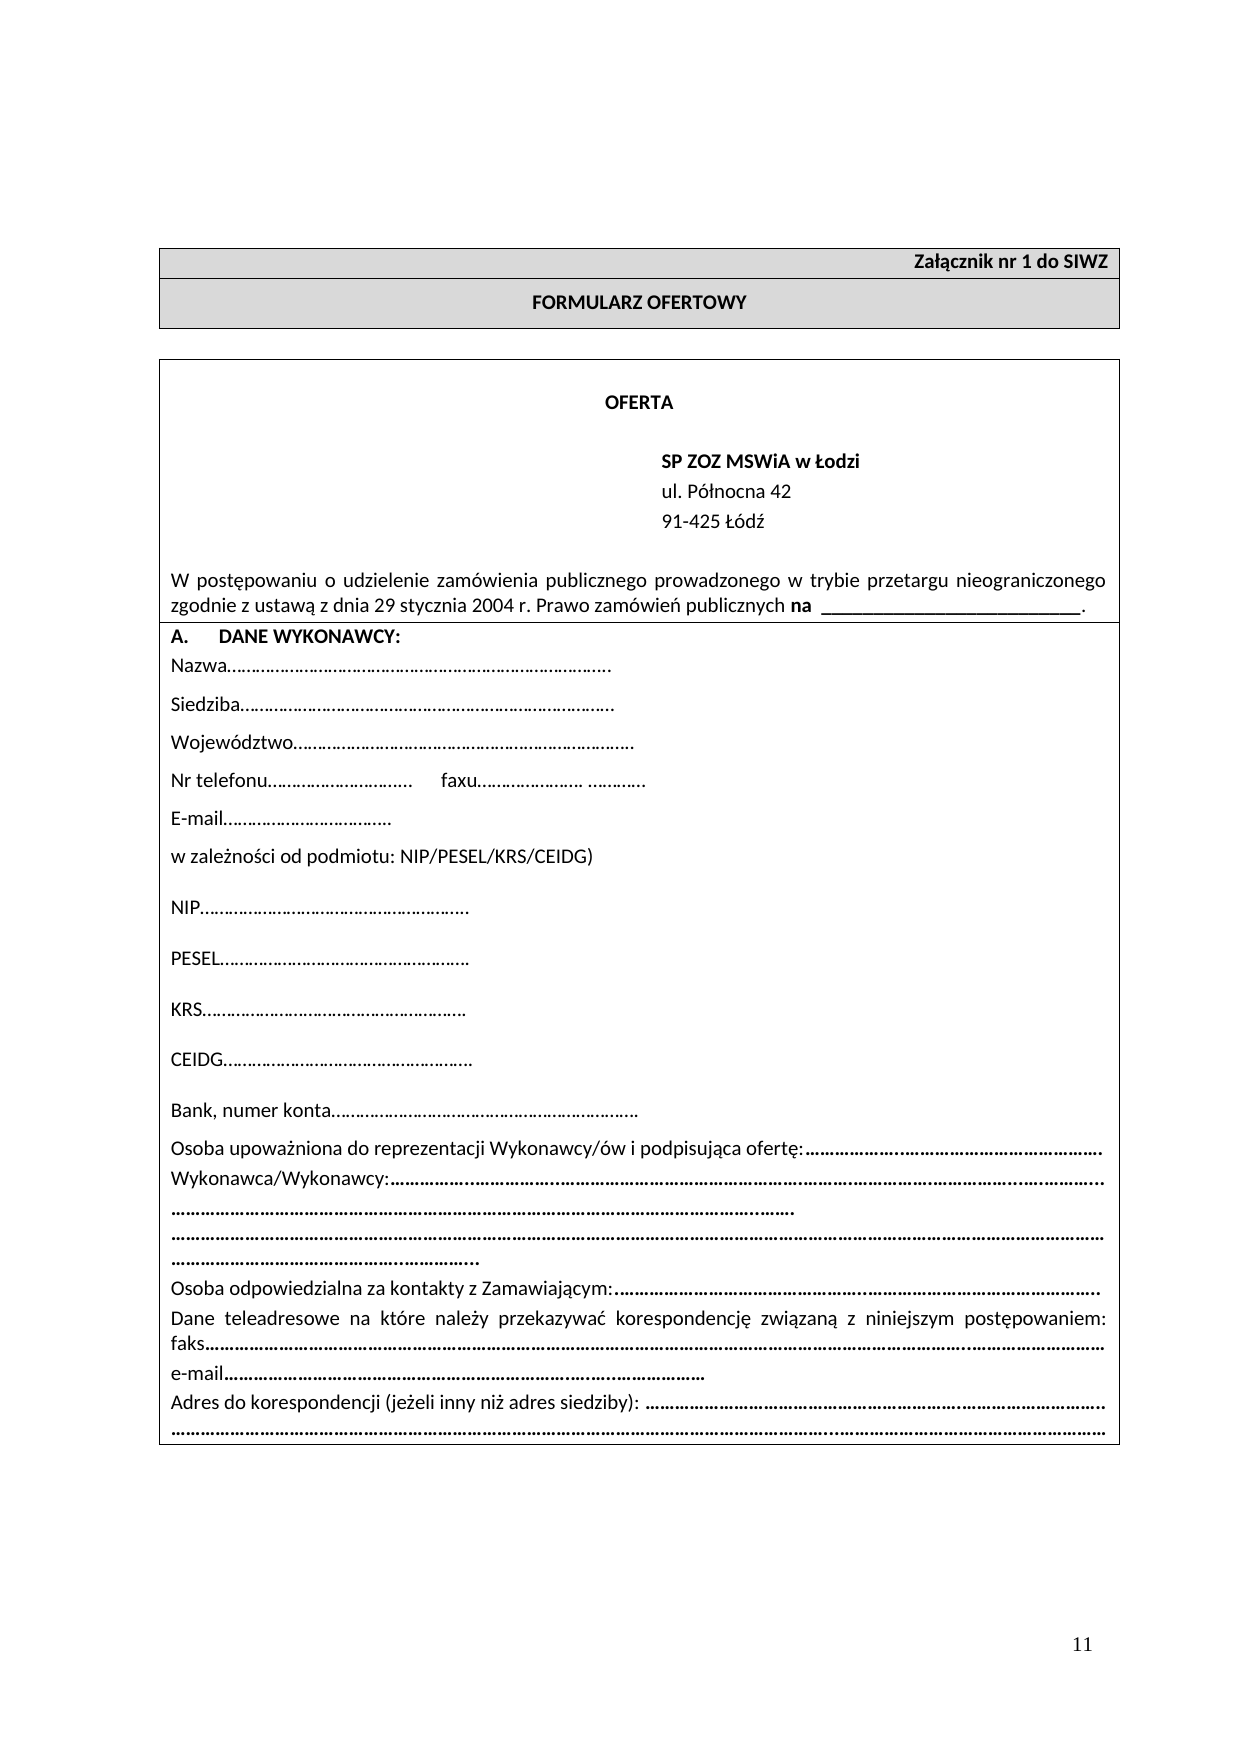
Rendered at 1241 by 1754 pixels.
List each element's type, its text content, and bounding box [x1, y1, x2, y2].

table_cell FORMULARZ OFERTOWY [160, 279, 1119, 328]
table_header OFERTA SP ZOZ MSWiA w Łodzi ul. Północna 42 91-425 Łódź W postępowaniu o udzielenie zamówienia publicznego prowadzonego w trybie przetargu nieograniczonego zgodnie z ustawą z dnia 29 stycznia 2004 r. Prawo zamówień publicznych na _________________________. [160, 360, 1119, 622]
table_header Załącznik nr 1 do SIWZ [160, 249, 1119, 278]
table_cell DANE WYKONAWCY: Nazwa…………………………………………………………………….. Siedziba…………………………………………………………………… Województwo…………………………………………………………….. Nr telefonu………………………... faxu…………………. ………… E-mail…………………………….. w zależności od podmiotu: NIP/PESEL/KRS/CEIDG) NIP……………………………………………….. PESEL……………………………………………. KRS………………………………………………. CEIDG……………………………………………. Bank, numer konta………………………………………………………. Osoba upoważniona do reprezentacji Wykonawcy/ów i podpisująca ofertę:………………..…………………………………. Wykonawca/Wykonawcy:……………..……………..………………………………………….……….…………….……………...….………... ………………………………………………………………………………………………………..…….………………………………………………………………………………………………………………………………………………………………………………………………………………..…………... Osoba odpowiedzialna za kontakty z Zamawiającym:.…………………………………………..……………………………………….. Dane teleadresowe na które należy przekazywać korespondencję związaną z niniejszym postępowaniem: faks………………………………………………………………………………………………………………………………………..……………………… e-mail………………………………………………………………………ji o …………………………………………………………………………………………………………….….…..……………… Adres do korespondencji (jeżeli inny niż adres siedziby): ……………………………………………………….……………………….. ……………………………………………………………………………………………………………………...……………………………………………… [160, 623, 1119, 1444]
